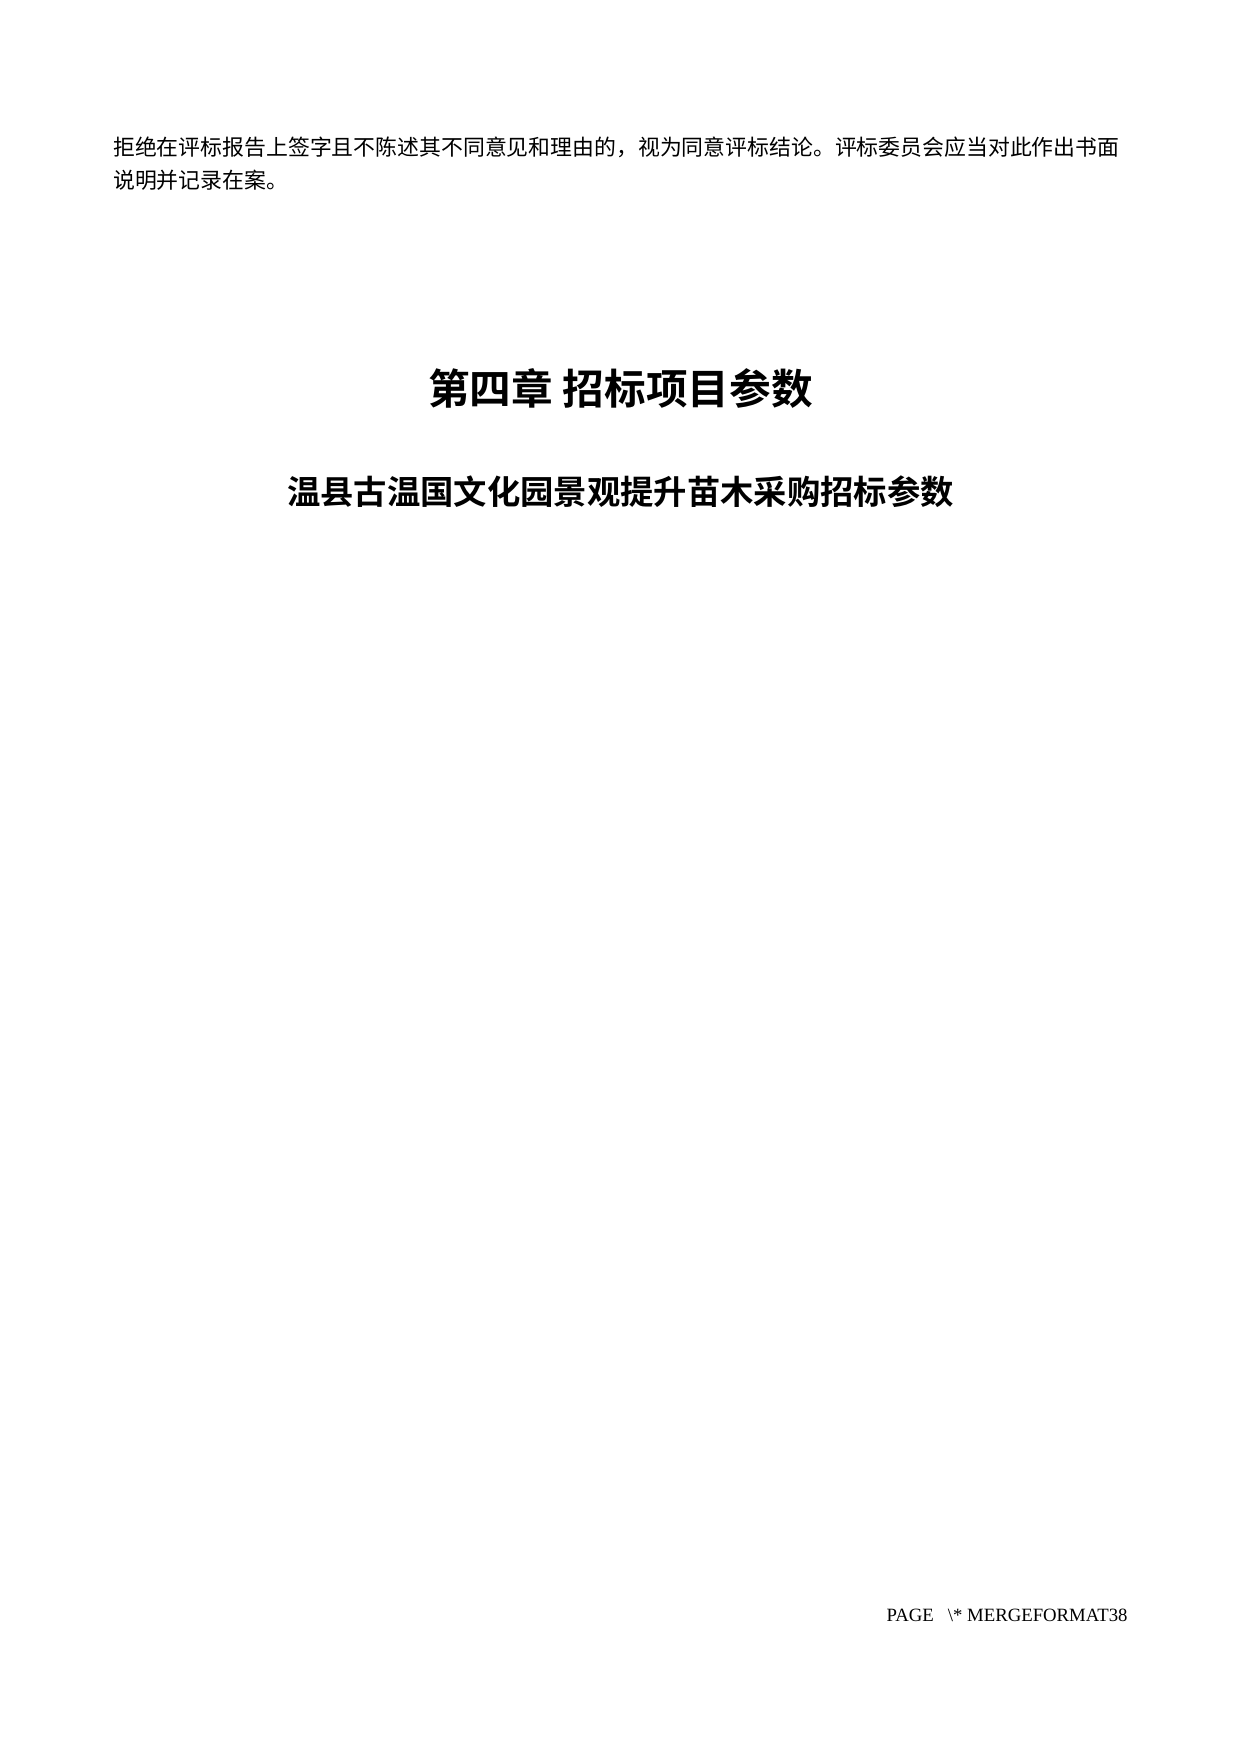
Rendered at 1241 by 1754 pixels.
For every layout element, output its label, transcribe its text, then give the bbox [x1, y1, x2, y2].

title 招标项目参数 [113, 354, 1127, 419]
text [113, 130, 1127, 195]
text 温县古温国文化园景观提升苗木采购招标参数 [113, 458, 1127, 523]
